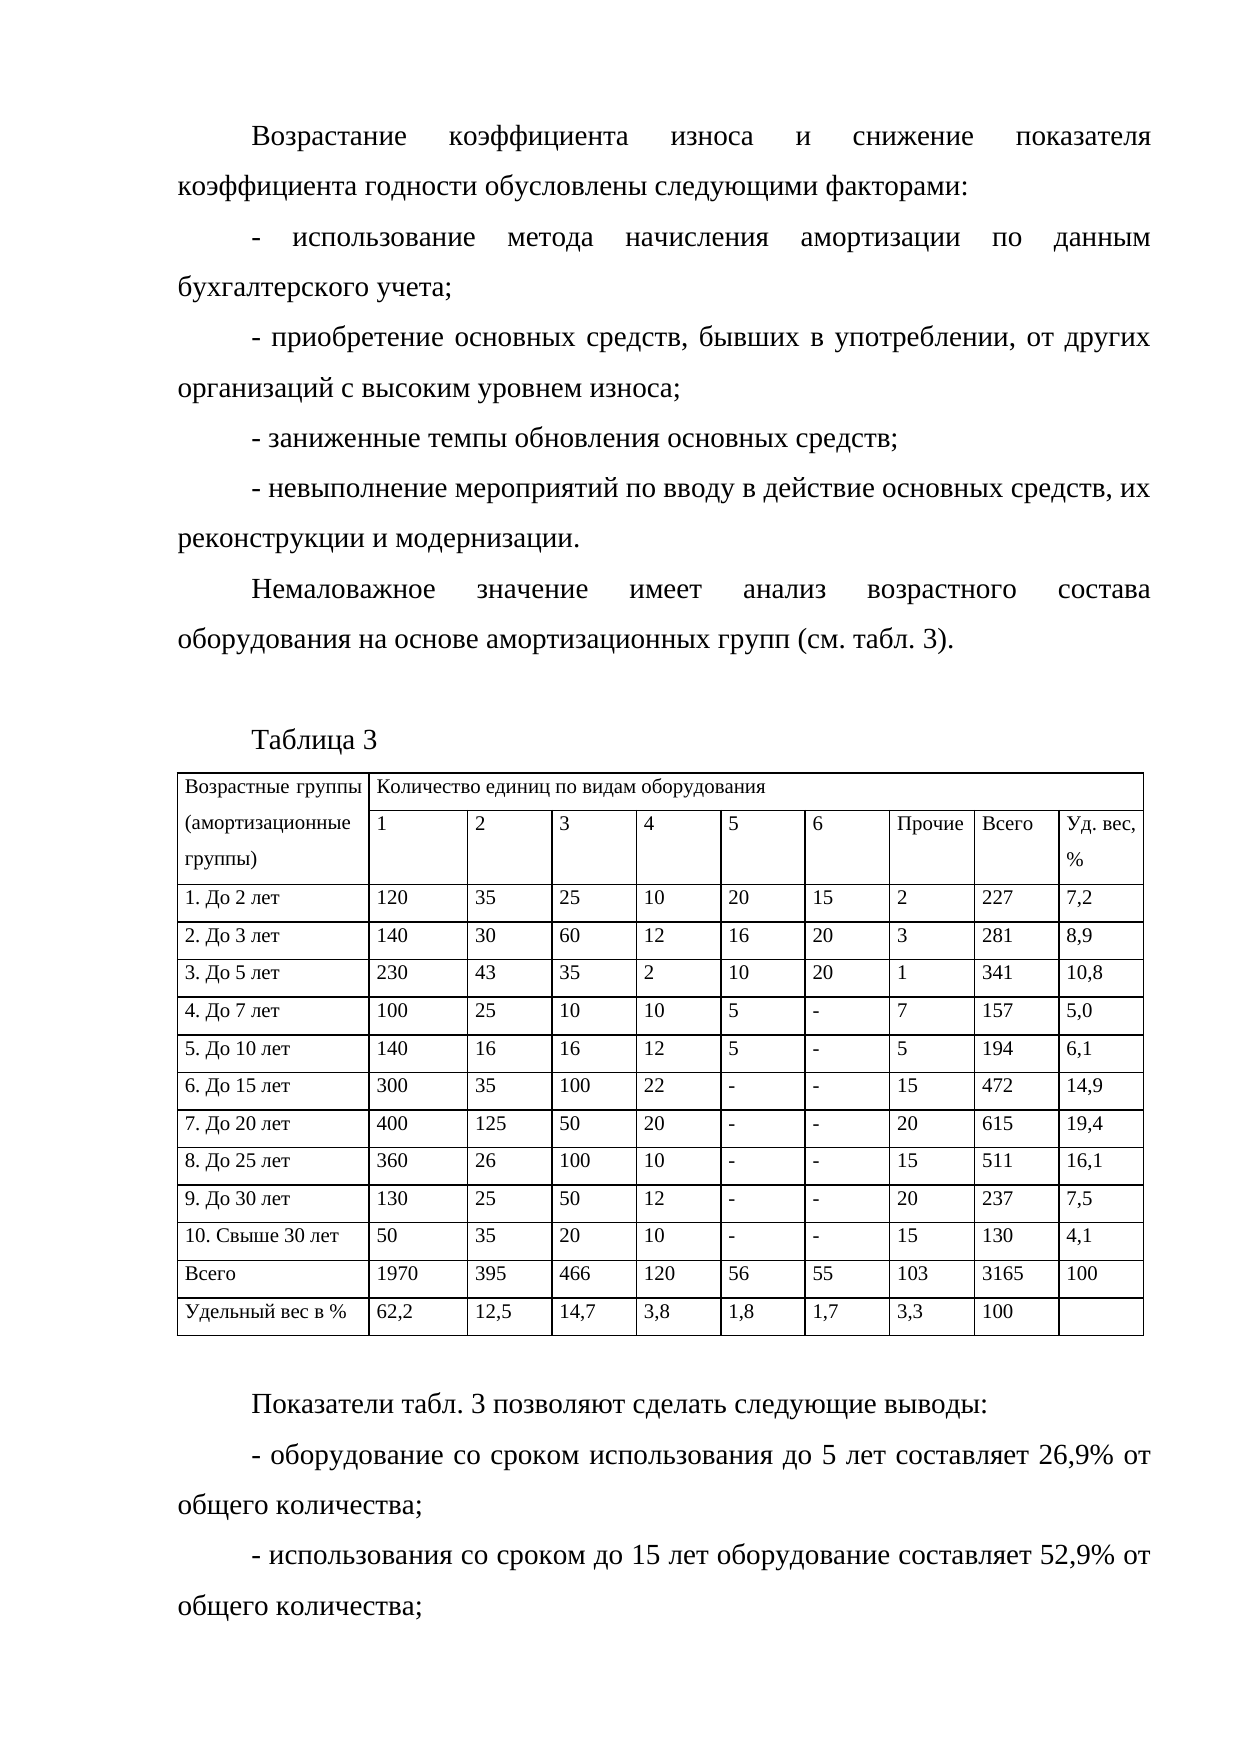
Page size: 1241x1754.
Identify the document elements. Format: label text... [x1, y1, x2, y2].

text - оборудование со сроком использования до 5 лет составляет 26,9% от общего количества; [177, 1437, 1152, 1521]
table_cell 3165 [975, 1261, 1058, 1297]
table_cell 125 [468, 1111, 551, 1147]
text - приобретение основных средств, бывших в употреблении, от других организаций с высоким уровнем износа; [177, 319, 1152, 403]
table_cell 7 [890, 998, 974, 1034]
table_cell 35 [468, 885, 551, 921]
table_cell 227 [975, 885, 1058, 921]
table_cell 8. До 25 лет [178, 1148, 368, 1184]
table_cell [1060, 1299, 1143, 1335]
table_cell 5 [890, 1036, 974, 1071]
table_cell 10 [637, 1148, 720, 1184]
table_cell 2 [890, 885, 974, 921]
table_cell 2 [637, 960, 720, 996]
table_cell 10 [637, 885, 720, 921]
table_cell 55 [806, 1261, 889, 1297]
table_cell 1. До 2 лет [178, 885, 368, 921]
table_cell - [722, 1223, 804, 1259]
table_cell 130 [370, 1186, 467, 1222]
table_cell 35 [468, 1073, 551, 1109]
table_cell 20 [553, 1223, 636, 1259]
table_cell 16 [722, 923, 804, 959]
table_cell 511 [975, 1148, 1058, 1184]
table_cell 12,5 [468, 1299, 551, 1335]
table_cell - [806, 1186, 889, 1222]
table_cell Всего [178, 1261, 368, 1297]
table_cell 360 [370, 1148, 467, 1184]
table_cell 15 [890, 1223, 974, 1259]
table_cell 3,8 [637, 1299, 720, 1335]
table_cell 4 [637, 811, 720, 883]
table_cell 140 [370, 1036, 467, 1071]
table_cell 25 [468, 1186, 551, 1222]
text Таблица 3 [177, 722, 1152, 755]
table_cell 12 [637, 1036, 720, 1071]
table_cell 12 [637, 923, 720, 959]
text - использования со сроком до 15 лет оборудование составляет 52,9% от общего количества; [177, 1537, 1152, 1621]
table_cell 5 [722, 1036, 804, 1071]
table_cell 20 [637, 1111, 720, 1147]
table_cell 3 [553, 811, 636, 883]
table_cell 56 [722, 1261, 804, 1297]
table_cell 35 [553, 960, 636, 996]
table_cell 237 [975, 1186, 1058, 1222]
text Показатели табл. 3 позволяют сделать следующие выводы: [177, 1387, 1152, 1420]
table_cell 341 [975, 960, 1058, 996]
table_cell Уд. вес,% [1060, 811, 1143, 883]
text Немаловажное значение имеет анализ возрастного состава оборудования на основе амортизационных групп (см. табл. 3). [177, 571, 1152, 655]
table_cell 100 [370, 998, 467, 1034]
table_cell 14,9 [1060, 1073, 1143, 1109]
table_cell - [722, 1186, 804, 1222]
table_cell - [806, 1111, 889, 1147]
table_cell 10,8 [1060, 960, 1143, 996]
table_cell 20 [722, 885, 804, 921]
table_cell 50 [553, 1111, 636, 1147]
table_cell 130 [975, 1223, 1058, 1259]
table_header Возрастные группы (амортизационные группы) [178, 774, 368, 883]
table_cell - [722, 1073, 804, 1109]
table_cell Прочие [890, 811, 974, 883]
table_cell 10 [722, 960, 804, 996]
table_cell 35 [468, 1223, 551, 1259]
table_cell 62,2 [370, 1299, 467, 1335]
table_cell 1970 [370, 1261, 467, 1297]
table_cell 20 [890, 1111, 974, 1147]
text - заниженные темпы обновления основных средств; [177, 420, 1152, 453]
table_cell 16,1 [1060, 1148, 1143, 1184]
table_cell 10 [637, 998, 720, 1034]
table_cell 5. До 10 лет [178, 1036, 368, 1071]
table_cell 30 [468, 923, 551, 959]
table_cell 20 [806, 960, 889, 996]
table_cell 1 [890, 960, 974, 996]
table_cell 120 [370, 885, 467, 921]
table_cell 20 [806, 923, 889, 959]
text Возрастание коэффициента износа и снижение показателя коэффициента годности обусловлены следующими факторами: [177, 118, 1152, 202]
table_cell 3,3 [890, 1299, 974, 1335]
table_cell 7. До 20 лет [178, 1111, 368, 1147]
table_cell 6 [806, 811, 889, 883]
table_cell 100 [553, 1148, 636, 1184]
table_cell 15 [890, 1148, 974, 1184]
table_cell 20 [890, 1186, 974, 1222]
table_cell 7,5 [1060, 1186, 1143, 1222]
table_cell 1 [370, 811, 467, 883]
table_cell - [722, 1111, 804, 1147]
table_cell 6. До 15 лет [178, 1073, 368, 1109]
table_cell 50 [553, 1186, 636, 1222]
table_cell 25 [553, 885, 636, 921]
table_cell 7,2 [1060, 885, 1143, 921]
table_cell 25 [468, 998, 551, 1034]
table_cell 472 [975, 1073, 1058, 1109]
table_cell 281 [975, 923, 1058, 959]
table_cell - [722, 1148, 804, 1184]
table_cell 466 [553, 1261, 636, 1297]
table_cell 22 [637, 1073, 720, 1109]
table_cell Всего [975, 811, 1058, 883]
table_cell 15 [890, 1073, 974, 1109]
text - использование метода начисления амортизации по данным бухгалтерского учета; [177, 219, 1152, 303]
table_cell 103 [890, 1261, 974, 1297]
table_cell 5,0 [1060, 998, 1143, 1034]
table_cell - [806, 1073, 889, 1109]
table_cell 3. До 5 лет [178, 960, 368, 996]
table_cell 395 [468, 1261, 551, 1297]
table_cell 120 [637, 1261, 720, 1297]
table_cell 60 [553, 923, 636, 959]
table_cell 2. До 3 лет [178, 923, 368, 959]
table_cell 12 [637, 1186, 720, 1222]
table_cell 26 [468, 1148, 551, 1184]
table_cell 615 [975, 1111, 1058, 1147]
table_cell 50 [370, 1223, 467, 1259]
table_cell - [806, 998, 889, 1034]
table_cell 10 [553, 998, 636, 1034]
table_cell 15 [806, 885, 889, 921]
table_cell 8,9 [1060, 923, 1143, 959]
table_cell 300 [370, 1073, 467, 1109]
table_cell 400 [370, 1111, 467, 1147]
table_cell - [806, 1148, 889, 1184]
table_cell 100 [553, 1073, 636, 1109]
table_cell 4. До 7 лет [178, 998, 368, 1034]
table_cell 3 [890, 923, 974, 959]
text - невыполнение мероприятий по вводу в действие основных средств, их реконструкции и модернизации. [177, 470, 1152, 554]
table_cell 10. Свыше 30 лет [178, 1223, 368, 1259]
table_cell 5 [722, 811, 804, 883]
table_cell 4,1 [1060, 1223, 1143, 1259]
table_cell 6,1 [1060, 1036, 1143, 1071]
table_cell 100 [975, 1299, 1058, 1335]
table_cell 16 [553, 1036, 636, 1071]
table_cell 1,8 [722, 1299, 804, 1335]
table_cell 14,7 [553, 1299, 636, 1335]
table_cell 100 [1060, 1261, 1143, 1297]
table_cell - [806, 1223, 889, 1259]
table_cell Удельный вес в % [178, 1299, 368, 1335]
table_cell - [806, 1036, 889, 1071]
table_cell 9. До 30 лет [178, 1186, 368, 1222]
table_cell 157 [975, 998, 1058, 1034]
table_cell 2 [468, 811, 551, 883]
table_header Количество единиц по видам оборудования [370, 774, 1143, 810]
table_cell 19,4 [1060, 1111, 1143, 1147]
table_cell 43 [468, 960, 551, 996]
table_cell 10 [637, 1223, 720, 1259]
table_cell 16 [468, 1036, 551, 1071]
table_cell 194 [975, 1036, 1058, 1071]
table_cell 5 [722, 998, 804, 1034]
table_cell 140 [370, 923, 467, 959]
table_cell 230 [370, 960, 467, 996]
table_cell 1,7 [806, 1299, 889, 1335]
